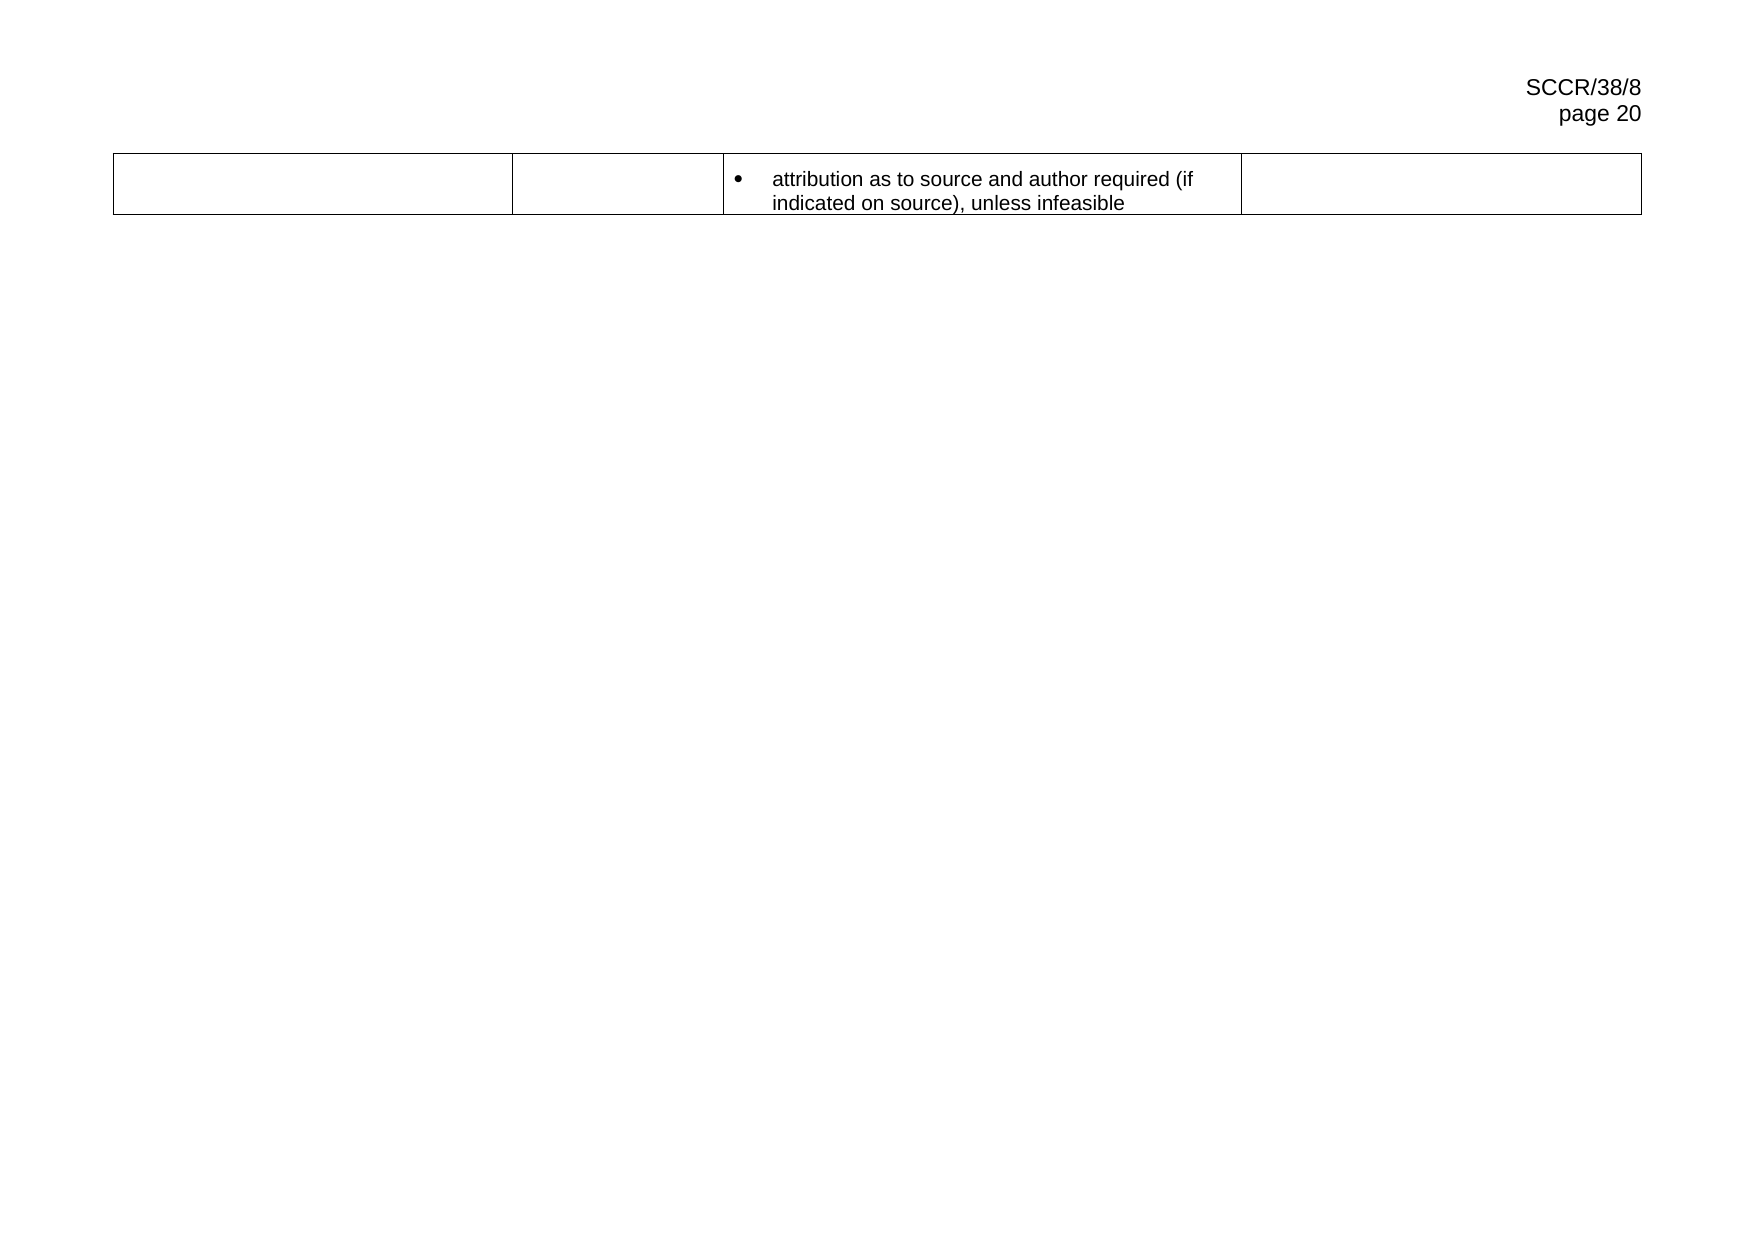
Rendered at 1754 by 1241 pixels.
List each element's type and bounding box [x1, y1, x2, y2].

table_cell [114, 154, 512, 214]
table_cell [513, 154, 723, 214]
table_cell [724, 154, 1241, 214]
table_cell [1242, 154, 1641, 214]
